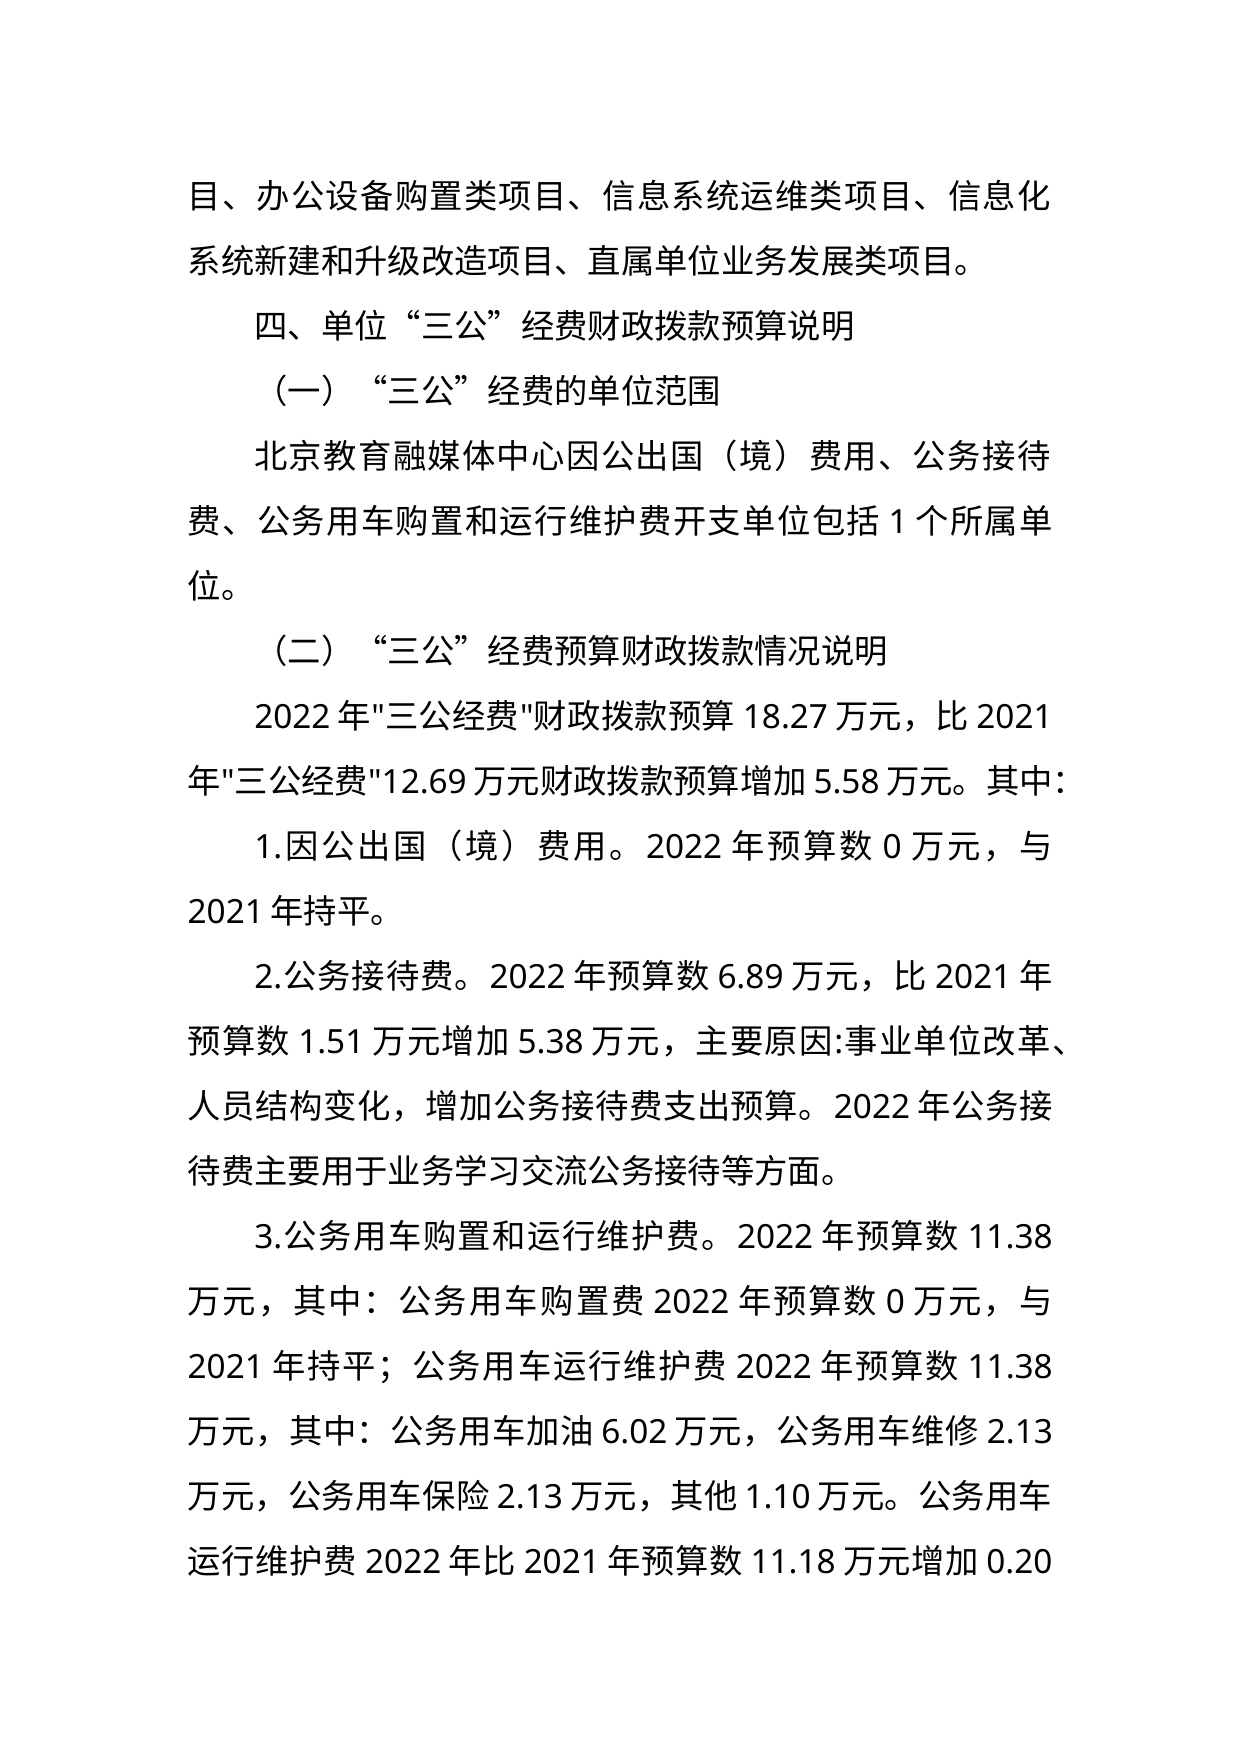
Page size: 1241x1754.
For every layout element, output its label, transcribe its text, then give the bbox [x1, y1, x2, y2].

text 四、单位“三公”经费财政拨款预算说明 [187, 292, 1053, 357]
text 2022年"三公经费"财政拨款预算18.27万元，比2021年"三公经费"12.69万元财政拨款预算增加5.58万元。其中： [187, 682, 1053, 812]
text （一）“三公”经费的单位范围 [187, 357, 1053, 422]
text 北京教育融媒体中心因公出国（境）费用、公务接待费、公务用车购置和运行维护费开支单位包括1个所属单位。 [187, 422, 1053, 617]
text 2.公务接待费。2022年预算数6.89万元，比2021年预算数1.51万元增加5.38万元，主要原因:事业单位改革、人员结构变化，增加公务接待费支出预算。2022年公务接待费主要用于业务学习交流公务接待等方面。 [187, 942, 1053, 1202]
text 1.因公出国（境）费用。2022年预算数0万元，与2021年持平。 [187, 812, 1053, 942]
text （二）“三公”经费预算财政拨款情况说明 [187, 617, 1053, 682]
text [187, 162, 1053, 292]
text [187, 1202, 1053, 1592]
